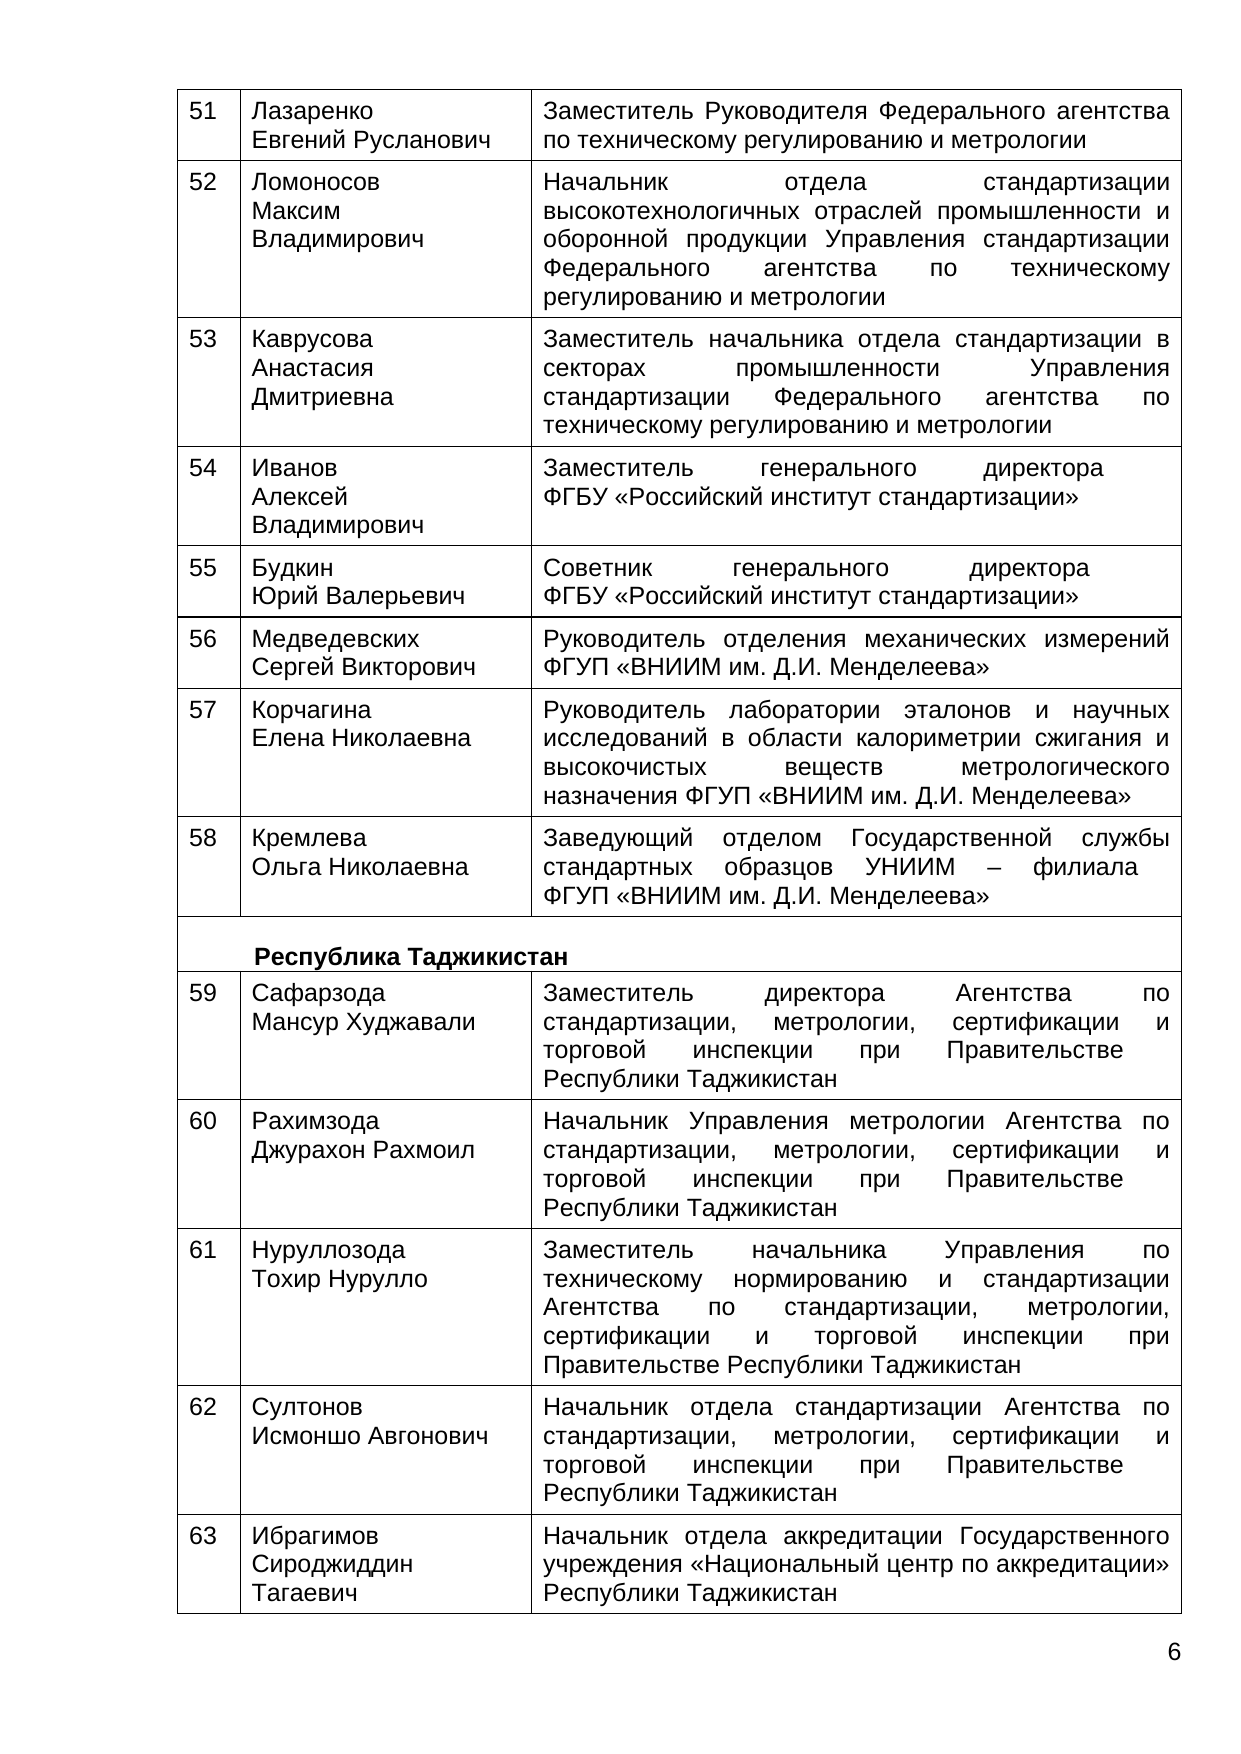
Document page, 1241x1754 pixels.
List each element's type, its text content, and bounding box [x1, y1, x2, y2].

table_cell [178, 689, 240, 816]
table_cell Ибрагимов Сироджиддин Тагаевич [241, 1515, 531, 1613]
table_cell [178, 546, 240, 616]
table_cell Нуруллозода Тохир Нурулло [241, 1229, 531, 1385]
table_cell [178, 161, 240, 317]
table_cell Лазаренко Евгений Русланович [241, 90, 531, 160]
table_cell [178, 1515, 240, 1613]
table_cell Заместитель Руководителя Федерального агентства по техническому регулированию и метрологии [532, 90, 1181, 160]
table_cell Султонов Исмоншо Авгонович [241, 1386, 531, 1513]
table_cell Заместитель начальника отдела стандартизации в секторах промышленности Управления стандартизации Федерального агентства по техническому регулированию и метрологии [532, 318, 1181, 446]
table_cell Начальник отдела стандартизации Агентства по стандартизации, метрологии, сертификации и торговой инспекции при Правительстве Республики Таджикистан [532, 1386, 1181, 1513]
table_cell Будкин Юрий Валерьевич [241, 546, 531, 616]
table_cell [178, 1100, 240, 1228]
table_cell Медведевских Сергей Викторович [241, 618, 531, 687]
table_cell Руководитель отделения механических измерений ФГУП «ВНИИМ им. Д.И. Менделеева» [532, 618, 1181, 687]
table_cell Советник генерального директора ФГБУ «Российский институт стандартизации» [532, 546, 1181, 616]
table_cell [178, 318, 240, 446]
table_cell Иванов Алексей Владимирович [241, 447, 531, 545]
table_cell Заместитель начальника Управления по техническому нормированию и стандартизации Агентства по стандартизации, метрологии, сертификации и торговой инспекции при Правительстве Республики Таджикистан [532, 1229, 1181, 1385]
table_cell [178, 817, 240, 916]
table_cell [178, 1386, 240, 1513]
table_cell Кремлева Ольга Николаевна [241, 817, 531, 916]
table_cell Сафарзода Мансур Худжавали [241, 972, 531, 1099]
table_cell Начальник отдела аккредитации Государственного учреждения «Национальный центр по аккредитации» Республики Таджикистан [532, 1515, 1181, 1613]
table_cell Заместитель директора Агентства по стандартизации, метрологии, сертификации и торговой инспекции при Правительстве Республики Таджикистан [532, 972, 1181, 1099]
table_cell [178, 1229, 240, 1385]
table_cell Заместитель генерального директора ФГБУ «Российский институт стандартизации» [532, 447, 1181, 545]
table_cell Заведующий отделом Государственной службы стандартных образцов УНИИМ – филиала ФГУП «ВНИИМ им. Д.И. Менделеева» [532, 817, 1181, 916]
table_cell Ломоносов Максим Владимирович [241, 161, 531, 317]
table_cell [178, 972, 240, 1099]
table_cell Каврусова Анастасия Дмитриевна [241, 318, 531, 446]
table_cell Корчагина Елена Николаевна [241, 689, 531, 816]
table_cell Республика Таджикистан [178, 917, 1181, 971]
table_cell [178, 447, 240, 545]
table_cell [178, 618, 240, 687]
table_cell [178, 90, 240, 160]
table_cell Рахимзода Джурахон Рахмоил [241, 1100, 531, 1228]
table_cell Начальник Управления метрологии Агентства по стандартизации, метрологии, сертификации и торговой инспекции при Правительстве Республики Таджикистан [532, 1100, 1181, 1228]
table_cell Руководитель лаборатории эталонов и научных исследований в области калориметрии сжигания и высокочистых веществ метрологического назначения ФГУП «ВНИИМ им. Д.И. Менделеева» [532, 689, 1181, 816]
table_cell Начальник отдела стандартизации высокотехнологичных отраслей промышленности и оборонной продукции Управления стандартизации Федерального агентства по техническому регулированию и метрологии [532, 161, 1181, 317]
